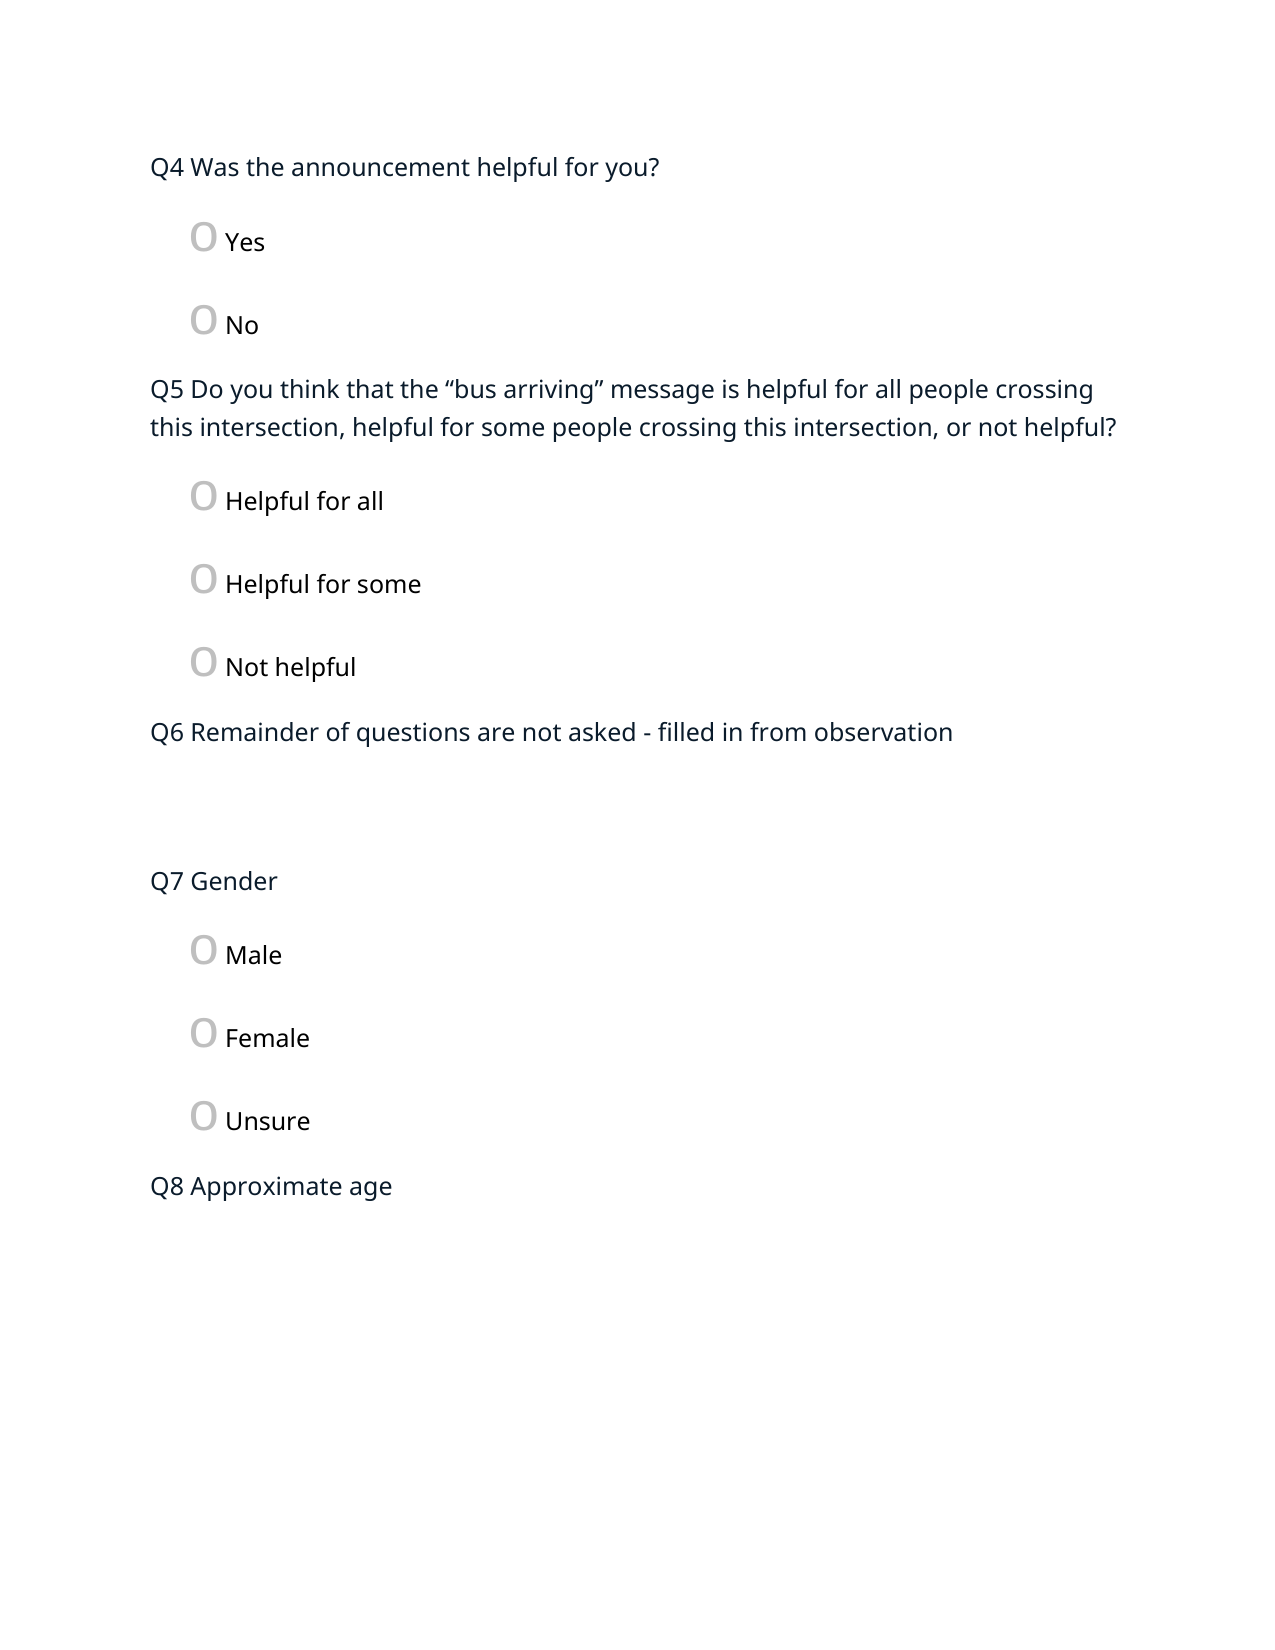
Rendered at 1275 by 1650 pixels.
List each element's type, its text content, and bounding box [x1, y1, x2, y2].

list No [187, 289, 1125, 350]
list Male [187, 920, 1125, 981]
list Unsure [187, 1086, 1125, 1147]
text Q6 Remainder of questions are not asked - filled in from observation [150, 714, 1125, 748]
text Q5 Do you think that the “bus arriving” message is helpful for all people crossing this intersection, helpful for some people crossing this intersection, or not helpful? [150, 372, 1125, 443]
text Q7 Gender [150, 863, 1125, 898]
list Yes [187, 206, 1125, 267]
text Q8 Approximate age [150, 1168, 1125, 1202]
list Helpful for some [187, 548, 1125, 610]
list Not helpful [187, 631, 1125, 693]
list Female [187, 1003, 1125, 1064]
text Q4 Was the announcement helpful for you? [150, 150, 1125, 184]
list Helpful for all [187, 466, 1125, 527]
